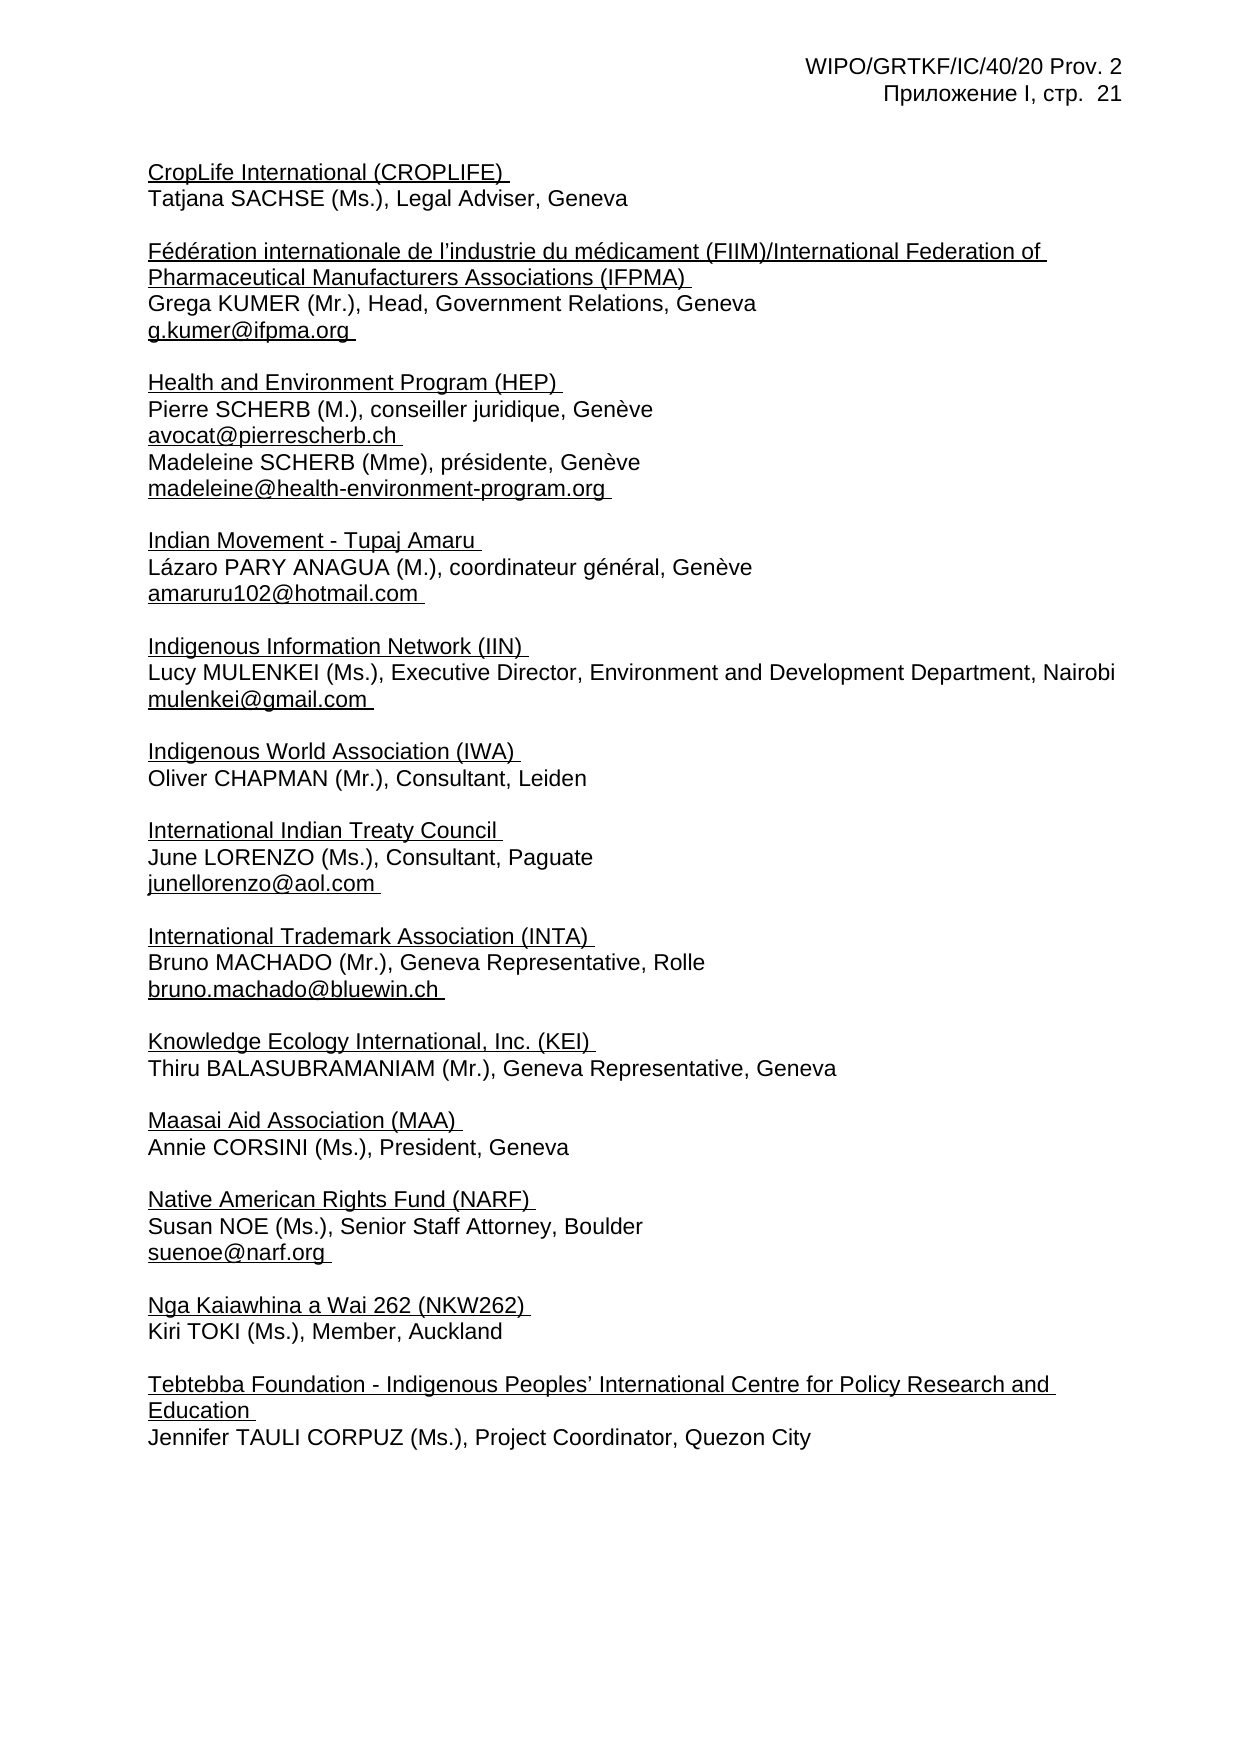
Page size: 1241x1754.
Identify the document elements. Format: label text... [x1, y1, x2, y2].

text Bruno MACHADO (Mr.), Geneva Representative, Rolle [148, 949, 1122, 976]
text Madeleine SCHERB (Mme), présidente, Genève [148, 448, 1122, 475]
text June LORENZO (Ms.), Consultant, Paguate [148, 844, 1122, 870]
text Kiri TOKI (Ms.), Member, Auckland [148, 1318, 1122, 1344]
text Indigenous World Association (IWA) [148, 738, 1122, 765]
text junellorenzo@aol.com [148, 870, 1122, 896]
text Annie CORSINI (Ms.), President, Geneva [148, 1134, 1122, 1160]
text Thiru BALASUBRAMANIAM (Mr.), Geneva Representative, Geneva [148, 1054, 1122, 1081]
text g.kumer@ifpma.org [148, 317, 1122, 343]
text Indigenous Information Network (IIN) [148, 633, 1122, 659]
text Lázaro PARY ANAGUA (M.), coordinateur général, Genève [148, 554, 1122, 580]
text Knowledge Ecology International, Inc. (KEI) [148, 1028, 1122, 1054]
text madeleine@health-environment-program.org [148, 475, 1122, 501]
text Native American Rights Fund (NARF) [148, 1186, 1122, 1213]
text avocat@pierrescherb.ch [148, 422, 1122, 448]
text Grega KUMER (Mr.), Head, Government Relations, Geneva [148, 290, 1122, 317]
text Fédération internationale de l’industrie du médicament (FIIM)/International Federation of Pharmaceutical Manufacturers Associations (IFPMA) [148, 238, 1122, 290]
text Tebtebba Foundation - Indigenous Peoples’ International Centre for Policy Research and Education [148, 1371, 1122, 1423]
text Pierre SCHERB (M.), conseiller juridique, Genève [148, 396, 1122, 422]
text Jennifer TAULI CORPUZ (Ms.), Project Coordinator, Quezon City [148, 1423, 1122, 1450]
text CropLife International (CROPLIFE) [148, 158, 1122, 185]
text International Trademark Association (INTA) [148, 923, 1122, 949]
text bruno.machado@bluewin.ch [148, 976, 1122, 1002]
text mulenkei@gmail.com [148, 686, 1122, 712]
text International Indian Treaty Council [148, 817, 1122, 844]
text Indian Movement - Tupaj Amaru [148, 527, 1122, 554]
text Nga Kaiawhina a Wai 262 (NKW262) [148, 1292, 1122, 1318]
text Tatjana SACHSE (Ms.), Legal Adviser, Geneva [148, 185, 1122, 211]
text Susan NOE (Ms.), Senior Staff Attorney, Boulder [148, 1213, 1122, 1239]
text suenoe@narf.org [148, 1239, 1122, 1265]
text Maasai Aid Association (MAA) [148, 1107, 1122, 1134]
text Health and Environment Program (HEP) [148, 369, 1122, 396]
text Oliver CHAPMAN (Mr.), Consultant, Leiden [148, 765, 1122, 791]
text Lucy MULENKEI (Ms.), Executive Director, Environment and Development Department, Nairobi [148, 659, 1122, 686]
text amaruru102@hotmail.com [148, 580, 1122, 607]
